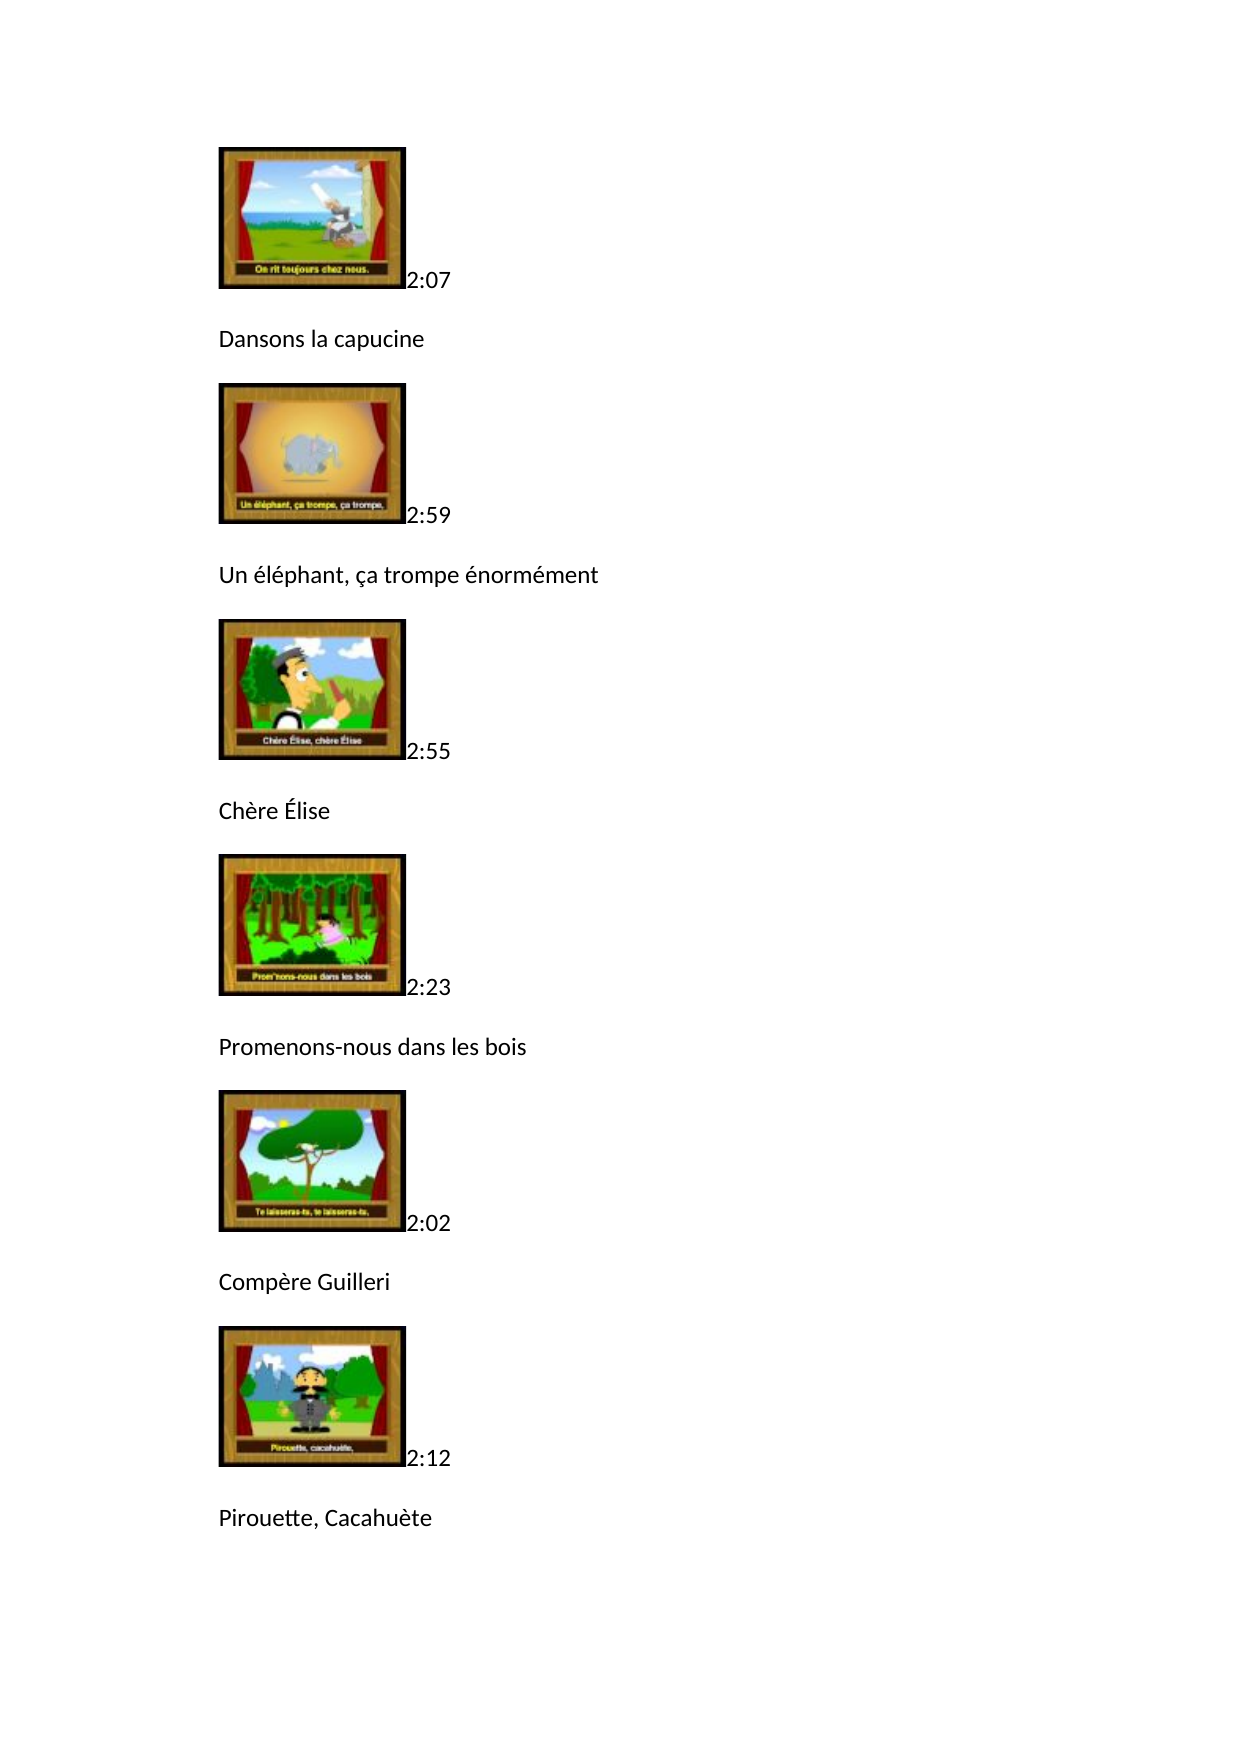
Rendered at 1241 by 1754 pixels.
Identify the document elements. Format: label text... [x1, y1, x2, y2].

text Promenons-nous dans les bois [142, 1031, 1063, 1061]
picture [218, 1090, 407, 1232]
picture [218, 383, 407, 524]
text 2:07 [142, 148, 1063, 294]
text Pirouette, Cacahuète [142, 1502, 1063, 1533]
text Chère Élise [142, 795, 1063, 826]
text 2:59 [142, 383, 1063, 530]
text 2:12 [142, 1326, 1063, 1473]
picture [218, 147, 407, 289]
text 2:23 [142, 855, 1063, 1002]
picture [218, 854, 407, 996]
text 2:02 [142, 1091, 1063, 1237]
picture [218, 1326, 407, 1467]
text Dansons la capucine [142, 324, 1063, 354]
text 2:55 [142, 619, 1063, 766]
text Un éléphant, ça trompe énormément [142, 559, 1063, 590]
picture [218, 619, 407, 760]
text Compère Guilleri [142, 1267, 1063, 1297]
